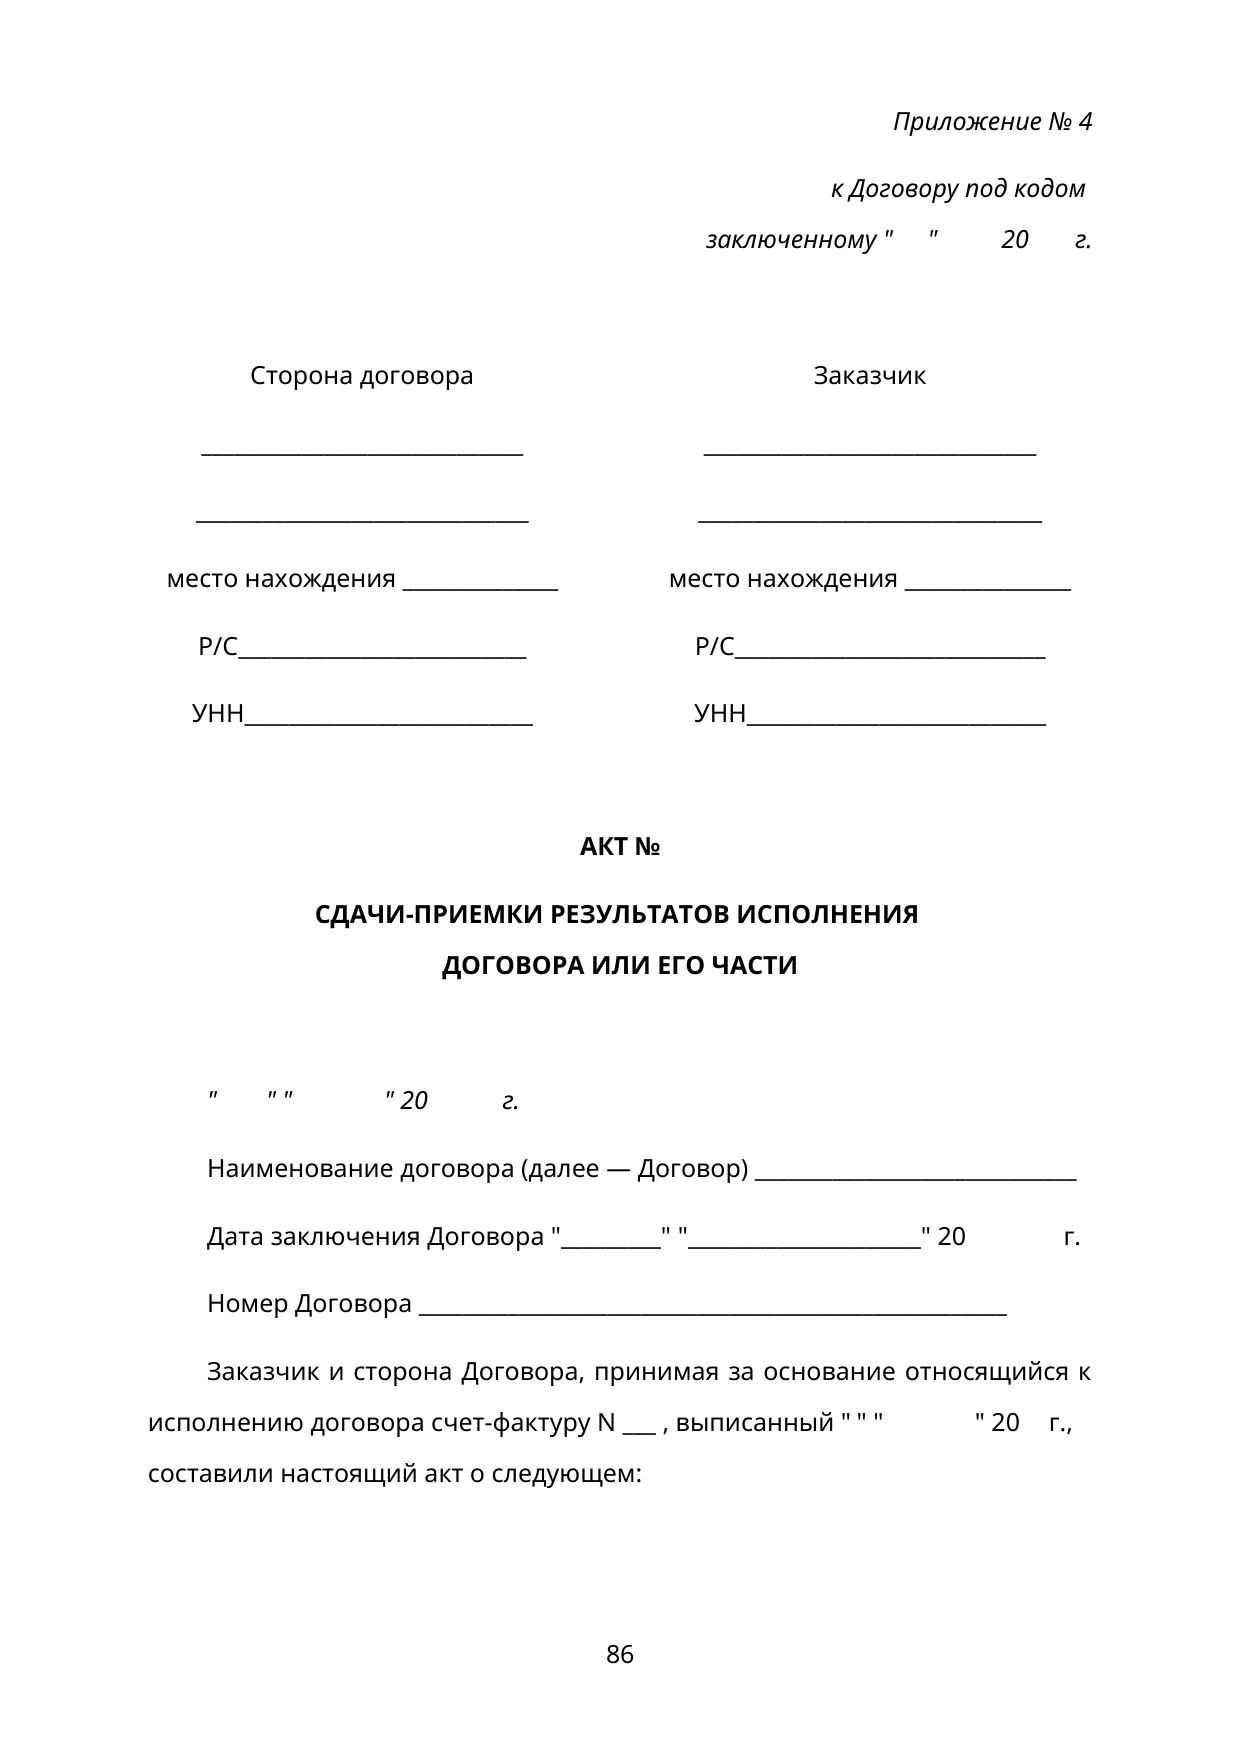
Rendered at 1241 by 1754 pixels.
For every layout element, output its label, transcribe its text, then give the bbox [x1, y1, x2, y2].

text к Договору под кодом заключенному " " 20 г. [148, 171, 1092, 256]
text СДАЧИ-ПРИЕМКИ РЕЗУЛЬТАТОВ ИСПОЛНЕНИЯ ДОГОВОРА ИЛИ ЕГО ЧАСТИ [207, 897, 1033, 982]
text АКТ № [207, 829, 1033, 863]
table_header Заказчик ______________________________ _______________________________ место нахождения _______________ Р/С____________________________ УНН___________________________ [612, 358, 1128, 761]
text Приложение № 4 [148, 103, 1092, 137]
text Наименование договора (далее — Договор) _____________________________ [148, 1151, 1092, 1185]
text Заказчик и сторона Договора, принимая за основание относящийся к исполнению договора счет-фактуру N ___ , выписанный " " " " 20 г., составили настоящий акт о следующем: [148, 1354, 1092, 1490]
text " " " " 20 г. [148, 1083, 1092, 1117]
text Дата заключения Договора "_________" "_____________________" 20 г. [148, 1218, 1092, 1252]
text Номер Договора _____________________________________________________ [148, 1286, 1092, 1320]
table_header Сторона договора _____________________________ ______________________________ место нахождения ______________ Р/С__________________________ УНН__________________________ [112, 358, 612, 761]
